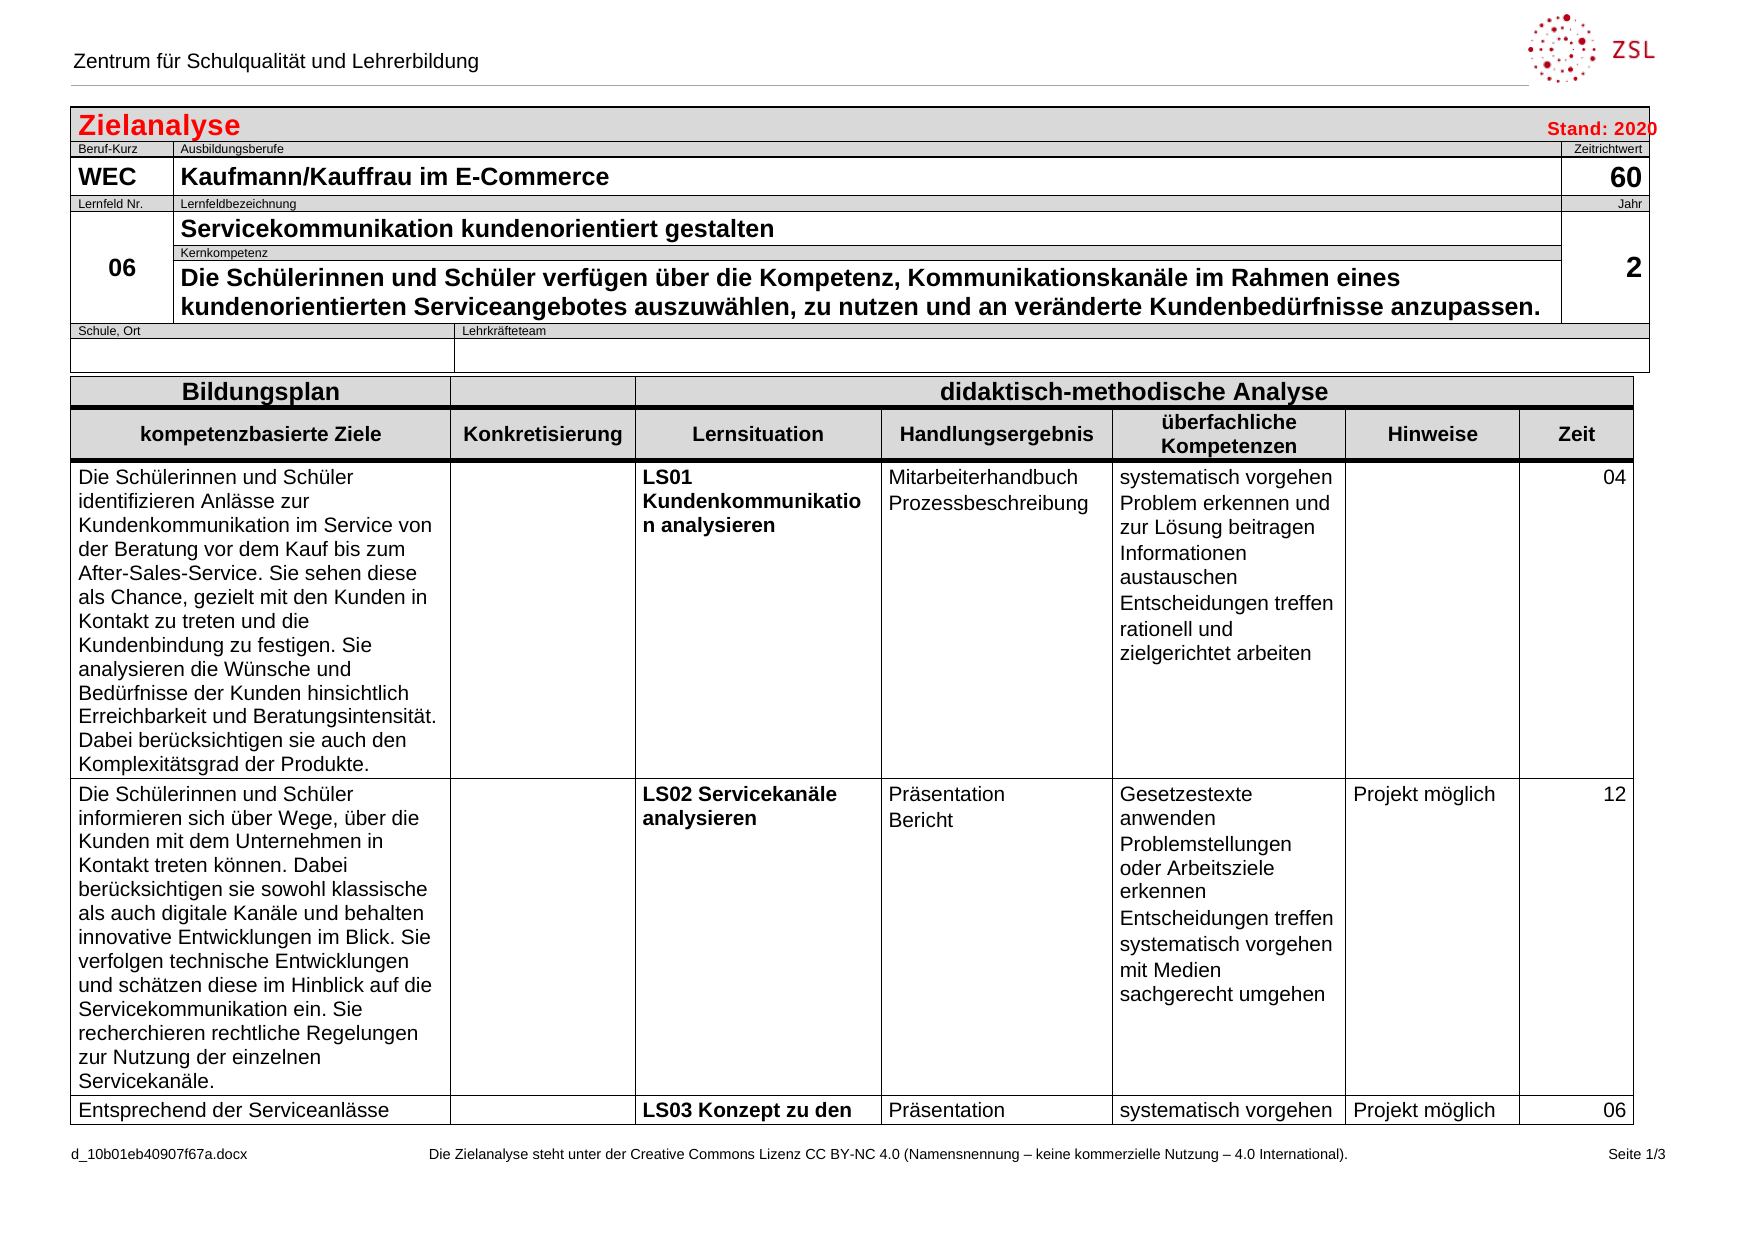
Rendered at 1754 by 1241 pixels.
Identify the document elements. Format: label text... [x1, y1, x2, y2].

table_cell 06 [1520, 1096, 1633, 1124]
table_cell Hinweise [1346, 410, 1519, 458]
table_cell Lernfeldbezeichnung [174, 196, 1561, 211]
table_cell Die Schülerinnen und Schüler informieren sich über Wege, über die Kunden mit dem Unternehmen in Kontakt treten können. Dabei berücksichtigen sie sowohl klassische als auch digitale Kanäle und behalten innovative Entwicklungen im Blick. Sie verfolgen technische Entwicklungen und schätzen diese im Hinblick auf die Servicekommunikation ein. Sie recherchieren rechtliche Regelungen zur Nutzung der einzelnen Servicekanäle. [71, 779, 450, 1095]
table_cell Servicekommunikation kundenorientiert gestalten [174, 212, 1561, 244]
table_cell Lernfeld Nr. [71, 196, 173, 211]
table_cell [455, 339, 1649, 372]
table_header didaktisch-methodische Analyse [636, 377, 1633, 405]
table_cell Zeitrichtwert [1562, 142, 1649, 156]
table_cell Präsentation Mitarbeiterhandbuch [882, 1096, 1112, 1124]
table_cell [451, 463, 635, 778]
table_cell systematisch vorgehen Problem erkennen und zur Lösung beitragen Informationen austauschen Entscheidungen treffen rationell und zielgerichtet arbeiten [1113, 463, 1345, 778]
table_cell LS02 Servicekanäle analysieren [636, 779, 881, 1095]
table_cell kompetenzbasierte Ziele [71, 410, 450, 458]
table_cell Mitarbeiterhandbuch Prozessbeschreibung [882, 463, 1112, 778]
table_cell Gesetzestexte anwenden Problemstellungen oder Arbeitsziele erkennen Entscheidungen treffen systematisch vorgehen mit Medien sachgerecht umgehen [1113, 779, 1345, 1095]
table_cell Projekt möglich [1346, 779, 1519, 1095]
table_cell Präsentation Bericht [882, 779, 1112, 1095]
table_cell Projekt möglich [1346, 1096, 1519, 1124]
table_cell Konkretisierung [451, 410, 635, 458]
table_cell 04 [1520, 463, 1633, 778]
table_cell 06 [71, 212, 173, 323]
table_cell Handlungsergebnis [882, 410, 1112, 458]
table_cell Kaufmann/Kauffrau im E-Commerce [174, 158, 1561, 195]
table_cell 12 [1520, 779, 1633, 1095]
picture [1526, 13, 1657, 85]
table_cell Die Schülerinnen und Schüler identifizieren Anlässe zur Kundenkommunikation im Service von der Beratung vor dem Kauf bis zum After-Sales-Service. Sie sehen diese als Chance, gezielt mit den Kunden in Kontakt zu treten und die Kundenbindung zu festigen. Sie analysieren die Wünsche und Bedürfnisse der Kunden hinsichtlich Erreichbarkeit und Beratungsintensität. Dabei berücksichtigen sie auch den Komplexitätsgrad der Produkte. [71, 463, 450, 778]
table_cell Die Schülerinnen und Schüler verfügen über die Kompetenz, Kommunikationskanäle im Rahmen eines kundenorientierten Serviceangebotes auszuwählen, zu nutzen und an veränderte Kundenbedürfnisse anzupassen. [174, 261, 1561, 323]
table_header Bildungsplan [71, 377, 450, 405]
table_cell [1113, 1096, 1345, 1124]
table_cell LS01 Kundenkommunikation analysieren [636, 463, 881, 778]
table_cell Jahr [1562, 196, 1649, 211]
table_cell Kernkompetenz [174, 246, 1561, 260]
table_cell [71, 339, 454, 372]
table_cell 60 [1562, 158, 1649, 195]
table_cell Beruf-Kurz [71, 142, 173, 156]
table_cell [451, 779, 635, 1095]
table_cell Ausbildungsberufe [174, 142, 1561, 156]
table_cell Schule, Ort [71, 324, 454, 338]
table_cell Zeit [1520, 410, 1633, 458]
table_cell WEC [71, 158, 173, 195]
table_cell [636, 1096, 881, 1124]
table_cell [1346, 463, 1519, 778]
table_header Zielanalyse Stand: 2020 [71, 108, 1649, 141]
table_cell [451, 1096, 635, 1124]
table_header [451, 377, 635, 405]
table_cell 2 [1562, 212, 1649, 323]
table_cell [71, 1096, 450, 1124]
table_cell Lernsituation [636, 410, 881, 458]
table_cell überfachliche Kompetenzen [1113, 410, 1345, 458]
table_cell Lehrkräfteteam [455, 324, 1649, 338]
